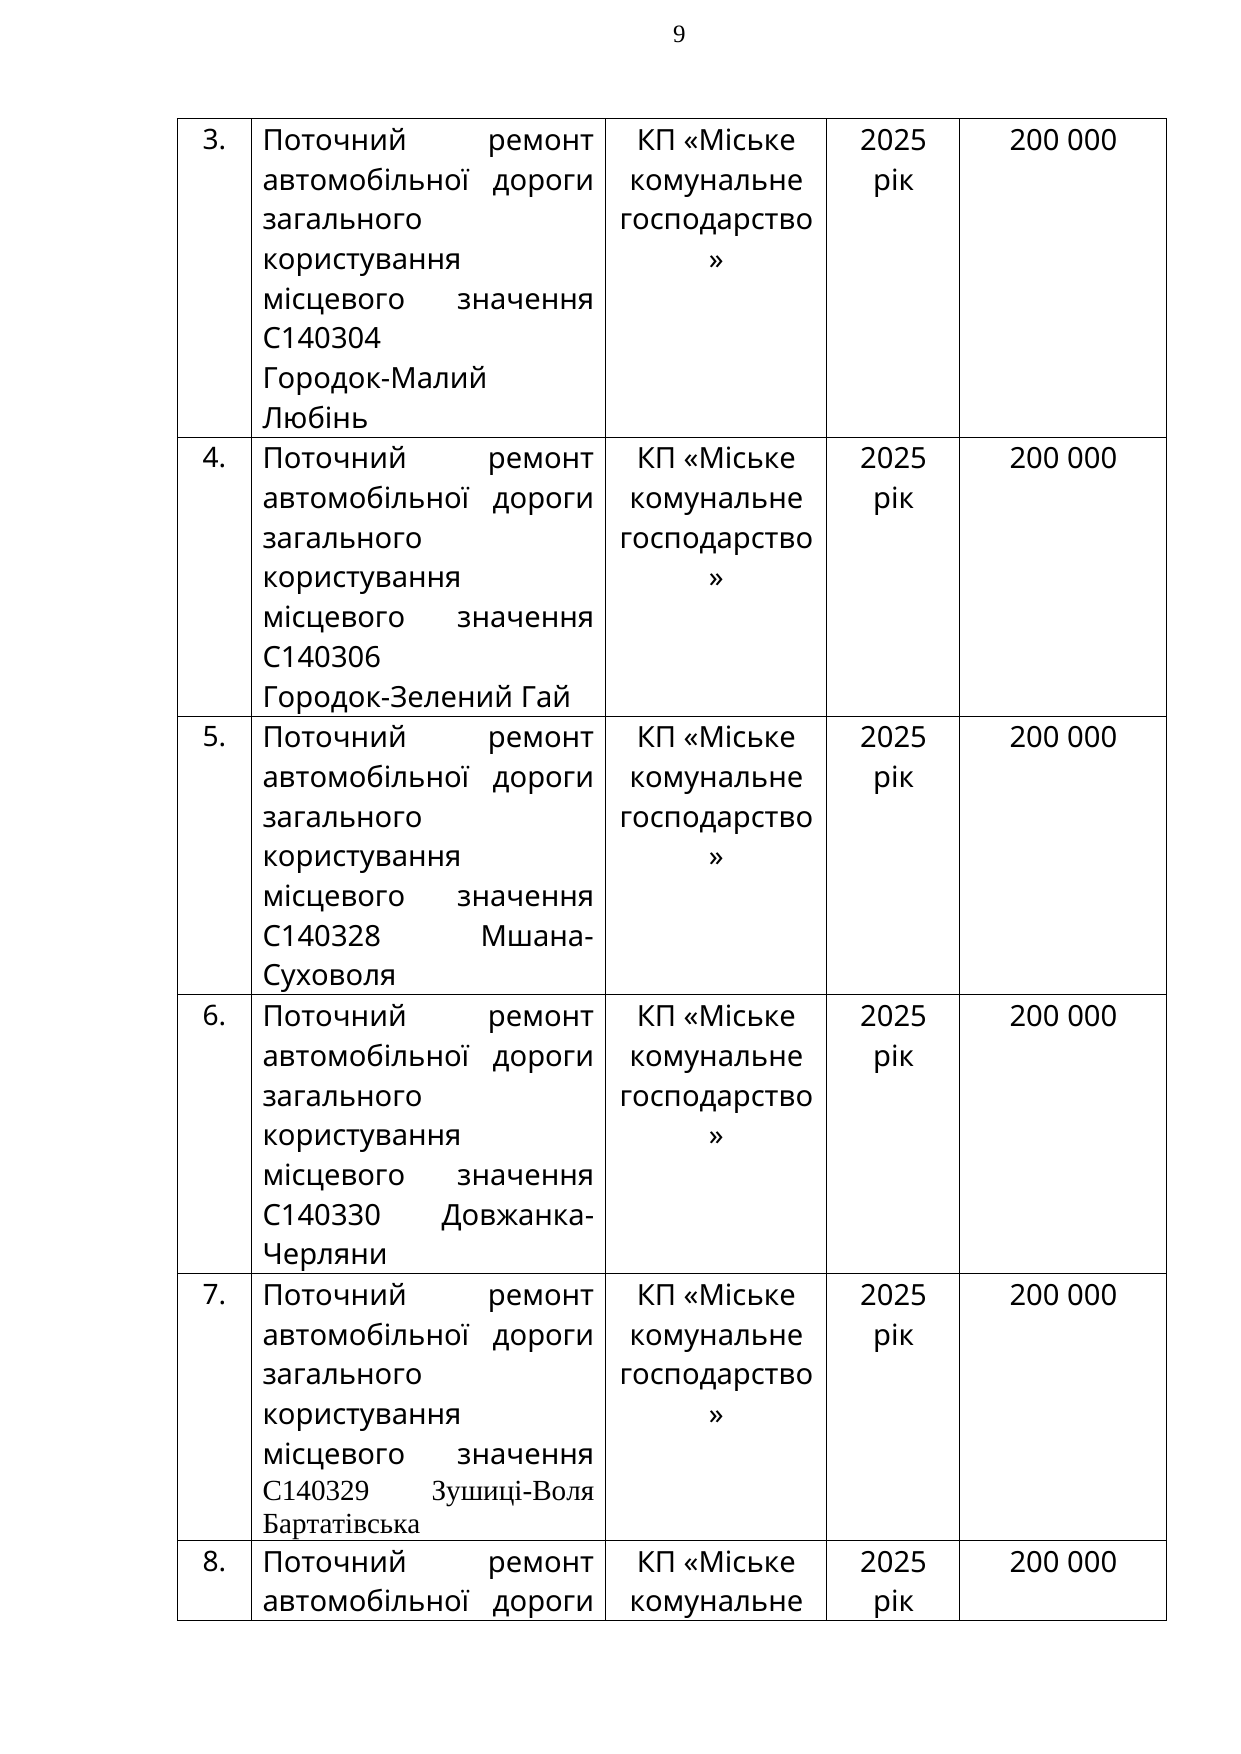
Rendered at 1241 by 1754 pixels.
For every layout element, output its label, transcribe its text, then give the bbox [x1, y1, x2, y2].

table_cell 200 000 [960, 119, 1166, 437]
table_cell 5. [178, 717, 251, 994]
table_cell 2025 рік [827, 438, 959, 716]
table_cell 2025 рік [827, 995, 959, 1273]
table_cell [252, 1541, 605, 1620]
table_cell 2025 рік [827, 1541, 959, 1620]
table_cell 200 000 [960, 438, 1166, 716]
table_cell 200 000 [960, 995, 1166, 1273]
table_cell КП «Міське комунальне господарство» [606, 717, 826, 994]
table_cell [606, 119, 826, 437]
table_cell КП «Міське комунальне господарство» [606, 995, 826, 1273]
table_cell Поточний ремонт автомобільної дороги загального користування місцевого значення С140329 Зушиці-Воля Бартатівська [252, 1274, 605, 1540]
table_cell 8. [178, 1541, 251, 1620]
table_cell 200 000 [960, 1274, 1166, 1540]
table_cell 200 000 [960, 717, 1166, 994]
table_cell Поточний ремонт автомобільної дороги загального користування місцевого значення С140328 Мшана-Суховоля [252, 717, 605, 994]
table_cell 6. [178, 995, 251, 1273]
table_cell КП «Міське комунальне господарство» [606, 438, 826, 716]
table_cell 2025 рік [827, 717, 959, 994]
table_cell 2025 рік [827, 119, 959, 437]
table_cell 7. [178, 1274, 251, 1540]
table_cell Поточний ремонт автомобільної дороги загального користування місцевого значення С140306 Городок-Зелений Гай [252, 438, 605, 716]
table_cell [606, 1541, 826, 1620]
table_cell 2025 рік [827, 1274, 959, 1540]
table_cell 200 000 [960, 1541, 1166, 1620]
table_cell 4. [178, 438, 251, 716]
table_cell Поточний ремонт автомобільної дороги загального користування місцевого значення С140304 Городок-Малий Любінь [252, 119, 605, 437]
table_cell 3. [178, 119, 251, 437]
table_cell КП «Міське комунальне господарство» [606, 1274, 826, 1540]
table_cell Поточний ремонт автомобільної дороги загального користування місцевого значення С140330 Довжанка-Черляни [252, 995, 605, 1273]
